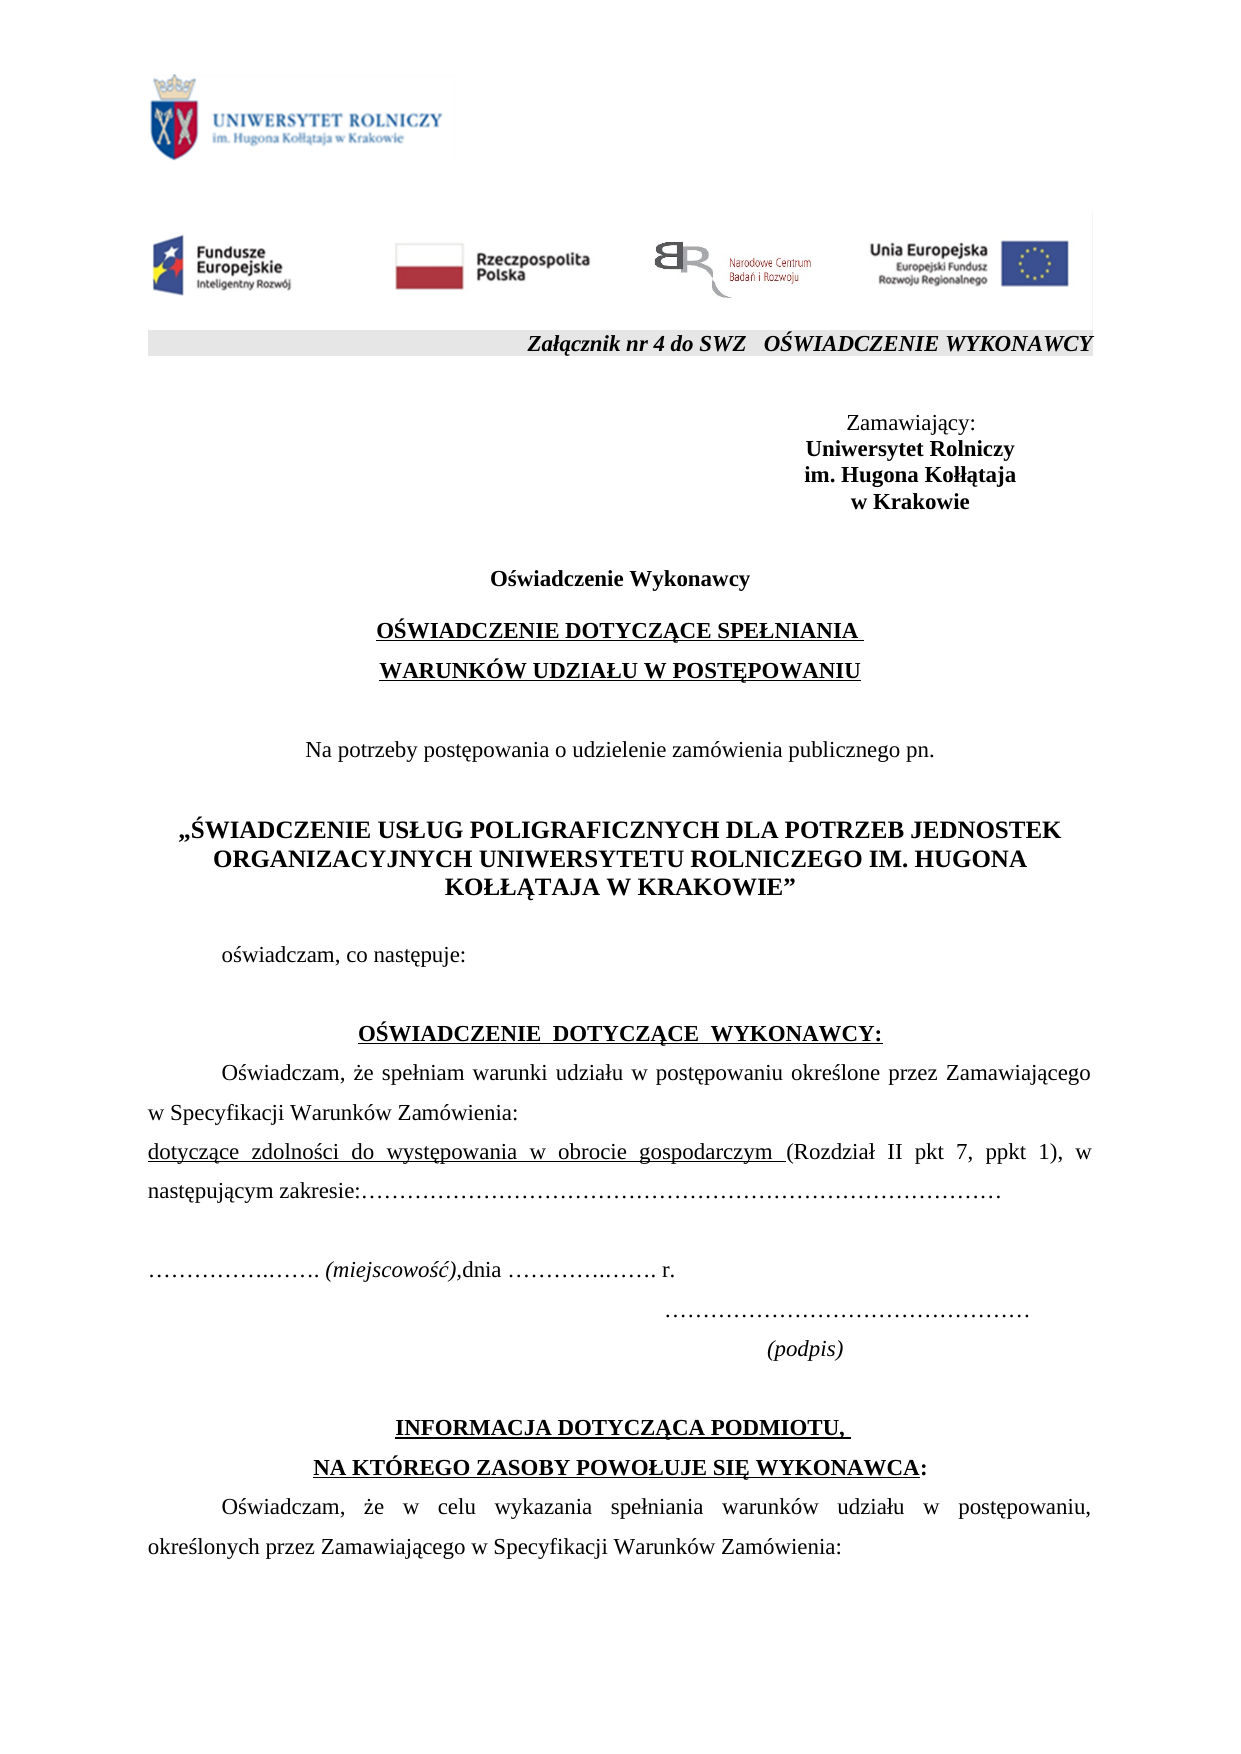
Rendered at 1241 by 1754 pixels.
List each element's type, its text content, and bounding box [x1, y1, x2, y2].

text w Krakowie [723, 488, 1093, 514]
text dotyczące zdolności do występowania w obrocie gospodarczym (Rozdział II pkt 7, ppkt 1), w następującym zakresie:………………………………………………………………………… [148, 1138, 1093, 1204]
text ………………………………………… [148, 1296, 1093, 1322]
text OŚWIADCZENIE DOTYCZĄCE WYKONAWCY: [148, 1019, 1093, 1046]
picture [147, 210, 1093, 330]
text INFORMACJA DOTYCZĄCA PODMIOTU, [148, 1414, 1093, 1441]
text oświadczam, co następuje: [148, 941, 1093, 967]
text Uniwersytet Rolniczy [723, 435, 1093, 462]
subtitle Załącznik nr 4 do SWZ OŚWIADCZENIE WYKONAWCY [148, 330, 1093, 356]
text „ŚWIADCZENIE USŁUG POLIGRAFICZNYCH DLA POTRZEB JEDNOSTEK ORGANIZACYJNYCH UNIWERSYTETU ROLNICZEGO IM. HUGONA KOŁŁĄTAJA W KRAKOWIE” [148, 815, 1093, 901]
text Zamawiający: [129, 409, 1093, 435]
text Oświadczam, że spełniam warunki udziału w postępowaniu określone przez Zamawiającego w Specyfikacji Warunków Zamówienia: [148, 1059, 1093, 1125]
text OŚWIADCZENIE DOTYCZĄCE SPEŁNIANIA WARUNKÓW UDZIAŁU W POSTĘPOWANIU [148, 617, 1093, 683]
text Oświadczenie Wykonawcy [148, 565, 1093, 591]
text im. Hugona Kołłątaja [723, 462, 1093, 488]
text NA KTÓREGO ZASOBY POWOŁUJE SIĘ WYKONAWCA: [148, 1454, 1093, 1480]
picture [147, 73, 457, 163]
text (podpis) [590, 1335, 1093, 1362]
text Na potrzeby postępowania o udzielenie zamówienia publicznego pn. [148, 736, 1093, 762]
text …………….……. (miejscowość),dnia ………….……. r. [148, 1256, 1093, 1283]
text Oświadczam, że w celu wykazania spełniania warunków udziału w postępowaniu, określonych przez Zamawiającego w Specyfikacji Warunków Zamówienia: [148, 1493, 1093, 1559]
